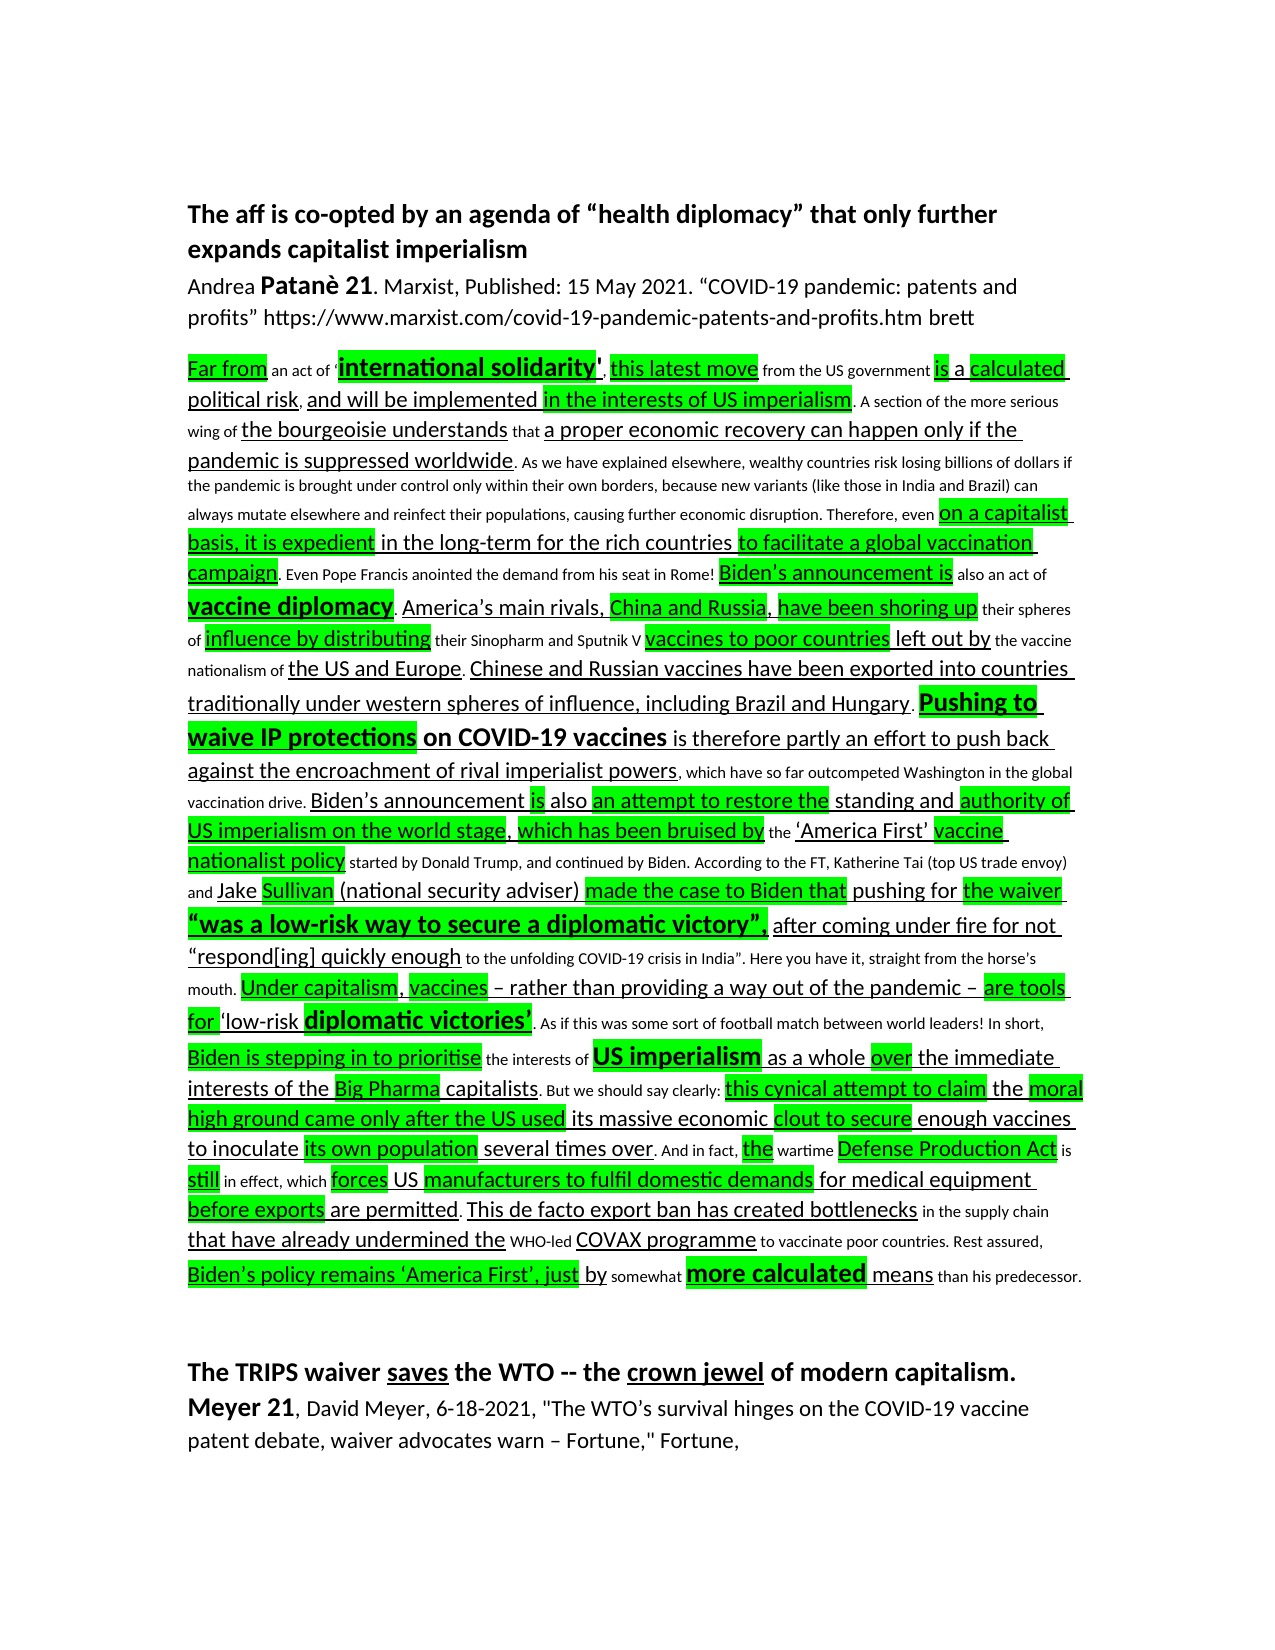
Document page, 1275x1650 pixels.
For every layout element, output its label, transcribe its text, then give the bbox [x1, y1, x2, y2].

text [187, 1391, 1087, 1454]
text Andrea Patanè 21. Marxist, Published: 15 May 2021. “COVID-19 pandemic: patents and profits” https://www.marxist.com/covid-19-pandemic-patents-and-profits.htm brett [187, 268, 1087, 331]
subtitle The aff is co-opted by an agenda of “health diplomacy” that only further expands capitalist imperialism [187, 197, 1087, 266]
text Far from an act of ‘international solidarity', this latest move from the US government is a calculated political risk, and will be implemented in the interests of US imperialism. A section of the more serious wing of the bourgeoisie understands that a proper economic recovery can happen only if the pandemic is suppressed worldwide. As we have explained elsewhere, wealthy countries risk losing billions of dollars if the pandemic is brought under control only within their own borders, because new variants (like those in India and Brazil) can always mutate elsewhere and reinfect their populations, causing further economic disruption. Therefore, even on a capitalist basis, it is expedient in the long-term for the rich countries to facilitate a global vaccination campaign. Even Pope Francis anointed the demand from his seat in Rome! Biden’s announcement is also an act of vaccine diplomacy. America’s main rivals, China and Russia, have been shoring up their spheres of influence by distributing their Sinopharm and Sputnik V vaccines to poor countries left out by the vaccine nationalism of the US and Europe. Chinese and Russian vaccines have been exported into countries traditionally under western spheres of influence, including Brazil and Hungary. Pushing to waive IP protections on COVID-19 vaccines is therefore partly an effort to push back against the encroachment of rival imperialist powers, which have so far outcompeted Washington in the global vaccination drive. Biden’s announcement is also an attempt to restore the standing and authority of US imperialism on the world stage, which has been bruised by the ‘America First’ vaccine nationalist policy started by Donald Trump, and continued by Biden. According to the FT, Katherine Tai (top US trade envoy) and Jake Sullivan (national security adviser) made the case to Biden that pushing for the waiver “was a low-risk way to secure a diplomatic victory”, after coming under fire for not “respond[ing] quickly enough to the unfolding COVID-19 crisis in India”. Here you have it, straight from the horse’s mouth. Under capitalism, vaccines – rather than providing a way out of the pandemic – are tools for ‘low-risk diplomatic victories’. As if this was some sort of football match between world leaders! In short, Biden is stepping in to prioritise the interests of US imperialism as a whole over the immediate interests of the Big Pharma capitalists. But we should say clearly: this cynical attempt to claim the moral high ground came only after the US used its massive economic clout to secure enough vaccines to inoculate its own population several times over. And in fact, the wartime Defense Production Act is still in effect, which forces US manufacturers to fulfil domestic demands for medical equipment before exports are permitted. This de facto export ban has created bottlenecks in the supply chain that have already undermined the WHO-led COVAX programme to vaccinate poor countries. Rest assured, Biden’s policy remains ‘America First’, just by somewhat more calculated means than his predecessor. [187, 350, 1087, 1289]
subtitle The TRIPS waiver saves the WTO -- the crown jewel of modern capitalism. [187, 1355, 1087, 1388]
